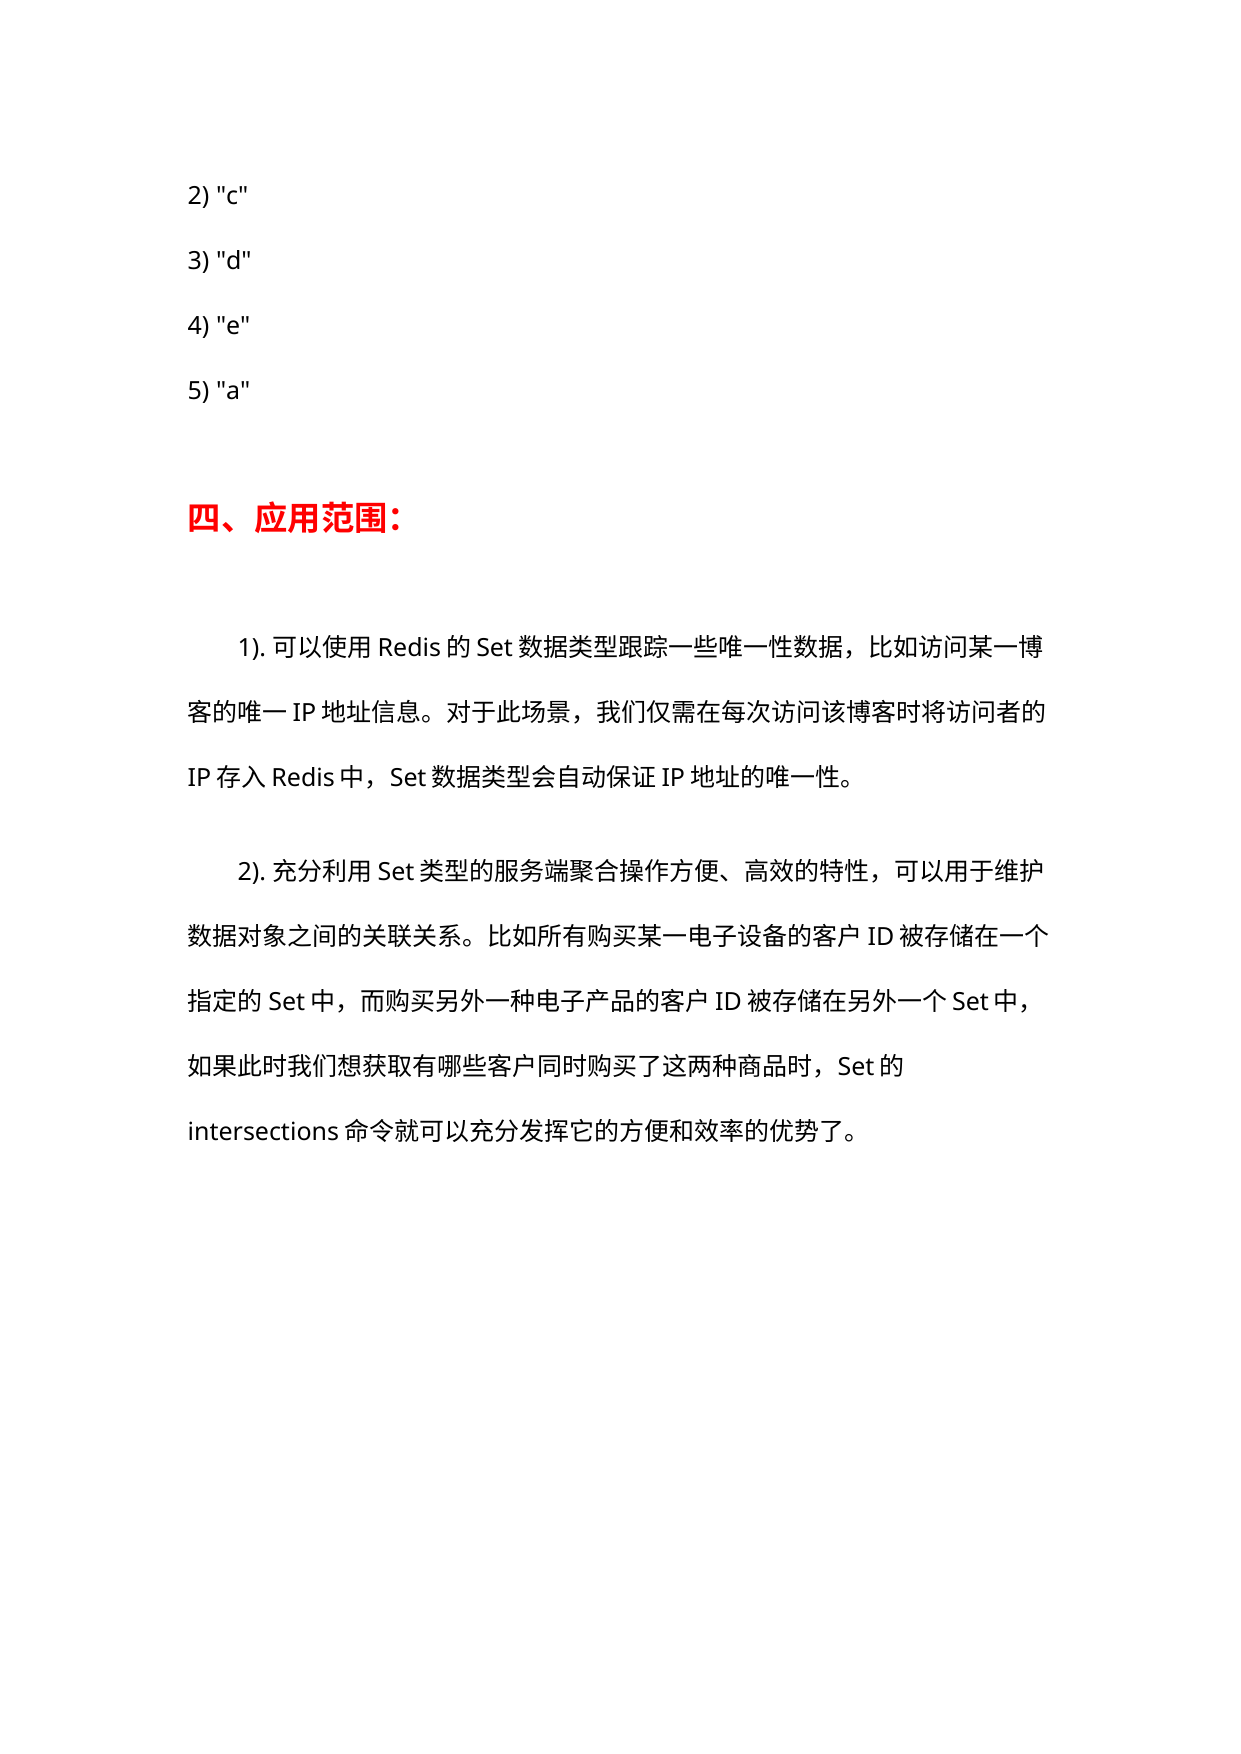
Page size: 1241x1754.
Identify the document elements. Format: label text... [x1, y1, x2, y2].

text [187, 162, 1053, 454]
subtitle 四、应用范围： [187, 484, 1053, 549]
text 1). 可以使用Redis的Set数据类型跟踪一些唯一性数据，比如访问某一博客的唯一IP地址信息。对于此场景，我们仅需在每次访问该博客时将访问者的IP存入Redis中，Set数据类型会自动保证IP地址的唯一性。 [187, 613, 1053, 808]
text 2). 充分利用Set类型的服务端聚合操作方便、高效的特性，可以用于维护数据对象之间的关联关系。比如所有购买某一电子设备的客户ID被存储在一个指定的 Set中，而购买另外一种电子产品的客户ID被存储在另外一个Set中，如果此时我们想获取有哪些客户同时购买了这两种商品时，Set的 intersections命令就可以充分发挥它的方便和效率的优势了。 [187, 837, 1053, 1162]
